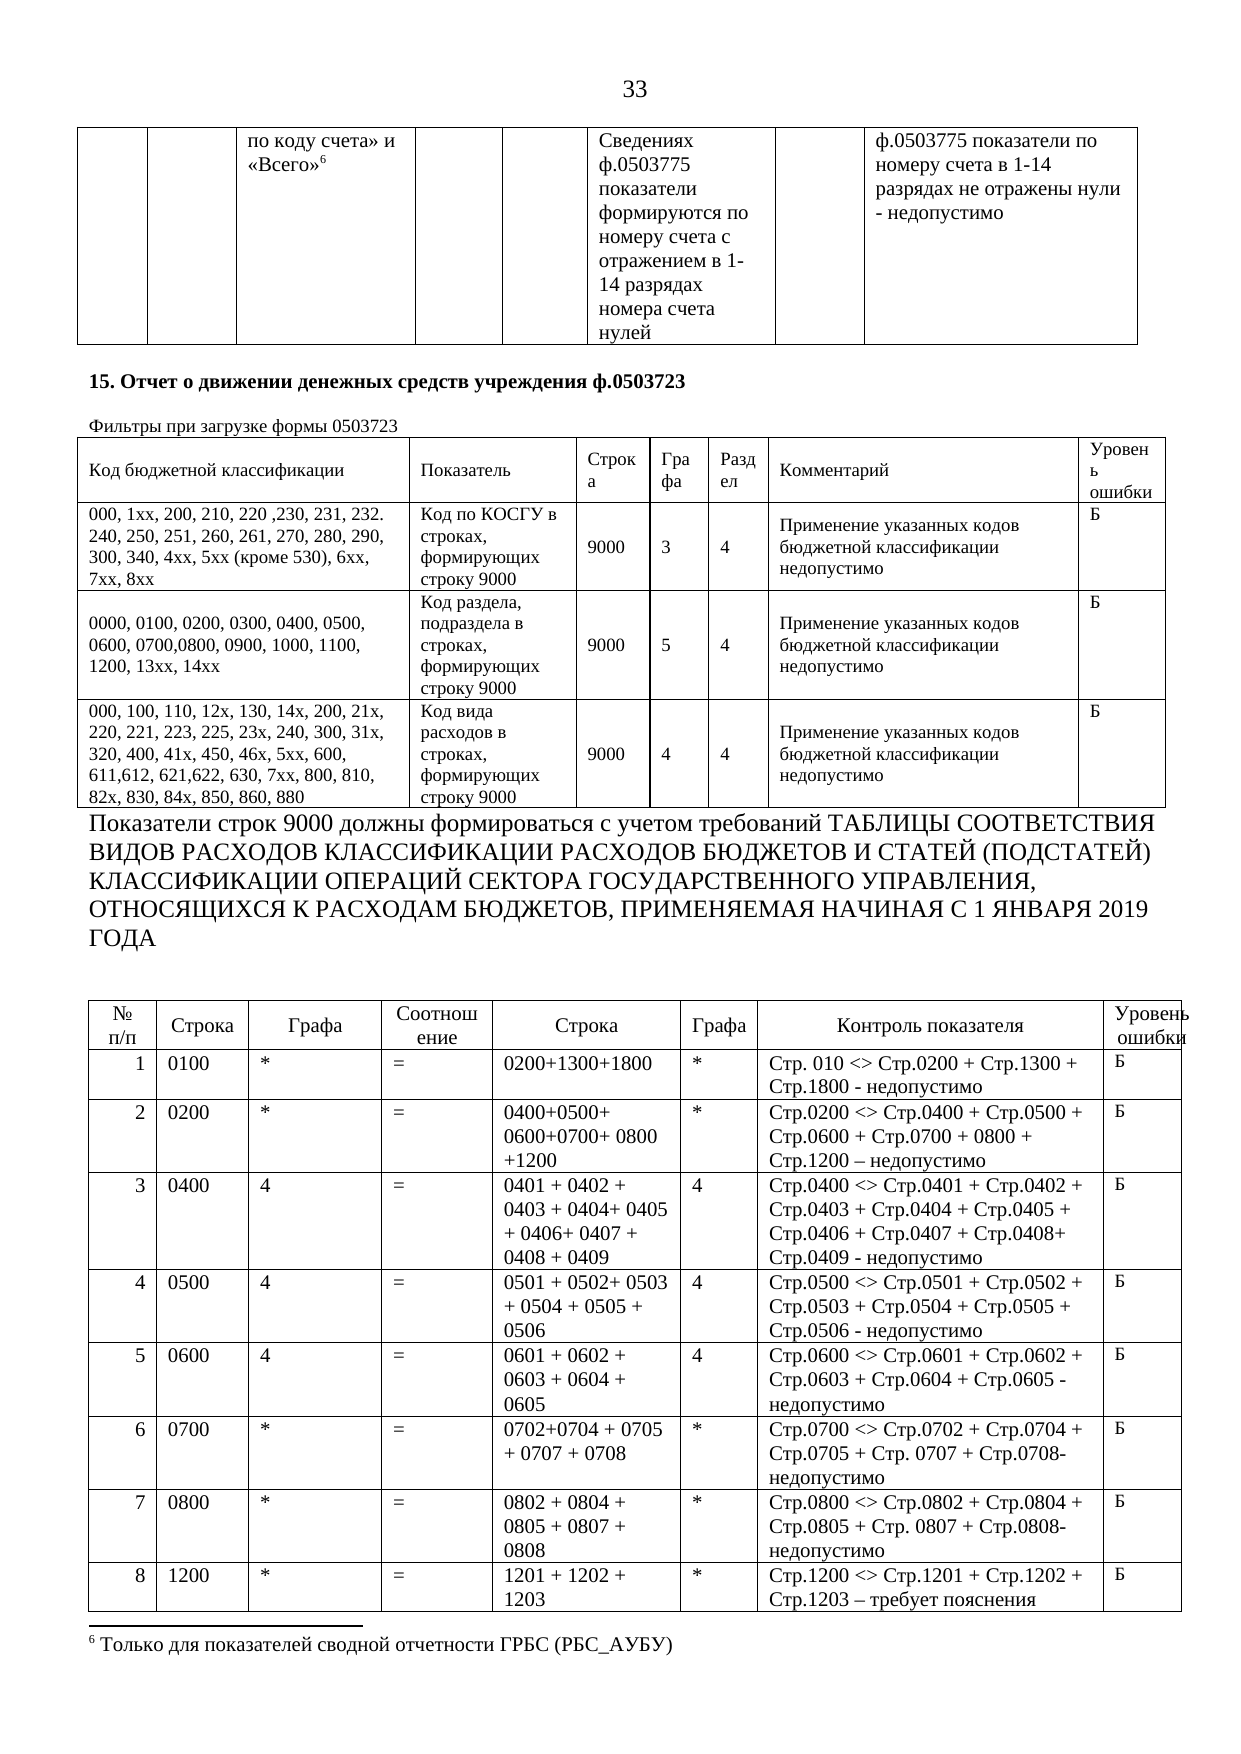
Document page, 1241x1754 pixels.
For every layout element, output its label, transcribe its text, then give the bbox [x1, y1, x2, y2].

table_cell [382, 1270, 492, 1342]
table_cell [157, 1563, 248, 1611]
text Фильтры при загрузке формы 0503723 [89, 415, 1181, 437]
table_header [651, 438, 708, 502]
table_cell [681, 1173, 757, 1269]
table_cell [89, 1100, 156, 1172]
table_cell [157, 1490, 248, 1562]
text 15. Отчет о движении денежных средств учреждения ф.0503723 [89, 369, 1181, 393]
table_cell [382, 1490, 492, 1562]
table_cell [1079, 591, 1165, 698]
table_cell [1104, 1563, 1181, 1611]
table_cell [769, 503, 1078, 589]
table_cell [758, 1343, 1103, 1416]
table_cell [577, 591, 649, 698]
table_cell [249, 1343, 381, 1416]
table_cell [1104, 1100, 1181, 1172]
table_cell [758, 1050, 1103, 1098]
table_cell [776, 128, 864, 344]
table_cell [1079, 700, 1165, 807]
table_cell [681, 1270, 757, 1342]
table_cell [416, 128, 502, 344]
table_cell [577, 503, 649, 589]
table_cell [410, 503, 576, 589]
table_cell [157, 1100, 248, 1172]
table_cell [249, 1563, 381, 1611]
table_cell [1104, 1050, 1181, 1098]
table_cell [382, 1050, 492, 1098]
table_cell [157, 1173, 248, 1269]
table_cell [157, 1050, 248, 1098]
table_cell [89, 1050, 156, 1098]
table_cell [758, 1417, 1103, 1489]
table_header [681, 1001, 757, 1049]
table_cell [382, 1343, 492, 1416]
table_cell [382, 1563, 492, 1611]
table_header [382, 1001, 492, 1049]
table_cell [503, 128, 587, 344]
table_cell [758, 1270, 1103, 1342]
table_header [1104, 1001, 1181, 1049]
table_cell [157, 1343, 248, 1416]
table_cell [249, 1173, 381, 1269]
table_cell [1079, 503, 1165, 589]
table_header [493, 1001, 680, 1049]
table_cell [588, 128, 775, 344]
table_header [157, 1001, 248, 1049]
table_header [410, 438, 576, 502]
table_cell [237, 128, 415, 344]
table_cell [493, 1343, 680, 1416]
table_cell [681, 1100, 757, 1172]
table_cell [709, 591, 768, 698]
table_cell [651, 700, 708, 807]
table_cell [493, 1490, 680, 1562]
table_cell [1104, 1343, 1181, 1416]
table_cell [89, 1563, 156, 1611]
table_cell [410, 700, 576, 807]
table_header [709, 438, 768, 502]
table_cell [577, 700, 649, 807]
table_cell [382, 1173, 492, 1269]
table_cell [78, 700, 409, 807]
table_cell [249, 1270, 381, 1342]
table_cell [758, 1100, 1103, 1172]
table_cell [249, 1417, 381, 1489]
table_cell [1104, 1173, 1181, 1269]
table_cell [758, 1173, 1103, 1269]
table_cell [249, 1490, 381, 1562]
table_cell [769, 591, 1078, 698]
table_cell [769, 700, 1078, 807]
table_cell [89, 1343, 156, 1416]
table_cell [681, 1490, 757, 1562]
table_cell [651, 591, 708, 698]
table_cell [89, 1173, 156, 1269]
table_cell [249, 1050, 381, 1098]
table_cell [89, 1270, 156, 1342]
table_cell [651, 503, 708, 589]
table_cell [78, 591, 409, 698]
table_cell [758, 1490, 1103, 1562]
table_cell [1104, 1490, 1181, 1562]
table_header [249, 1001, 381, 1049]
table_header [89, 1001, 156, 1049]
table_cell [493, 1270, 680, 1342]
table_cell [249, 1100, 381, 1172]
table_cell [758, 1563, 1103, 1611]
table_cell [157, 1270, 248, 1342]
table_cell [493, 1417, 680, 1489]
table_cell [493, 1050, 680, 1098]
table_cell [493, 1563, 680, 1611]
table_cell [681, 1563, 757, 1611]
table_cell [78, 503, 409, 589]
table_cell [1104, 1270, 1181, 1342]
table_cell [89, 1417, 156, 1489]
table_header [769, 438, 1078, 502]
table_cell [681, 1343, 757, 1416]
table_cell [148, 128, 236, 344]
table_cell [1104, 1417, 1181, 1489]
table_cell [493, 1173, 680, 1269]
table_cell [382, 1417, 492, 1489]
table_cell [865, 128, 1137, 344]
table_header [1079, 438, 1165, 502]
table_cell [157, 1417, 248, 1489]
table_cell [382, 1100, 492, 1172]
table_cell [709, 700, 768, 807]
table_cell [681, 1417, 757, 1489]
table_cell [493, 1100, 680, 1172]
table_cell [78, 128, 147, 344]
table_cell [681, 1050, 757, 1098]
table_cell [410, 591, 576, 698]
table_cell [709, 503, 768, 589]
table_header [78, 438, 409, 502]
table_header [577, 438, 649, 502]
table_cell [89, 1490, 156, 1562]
text Показатели строк 9000 должны формироваться с учетом требований ТАБЛИЦЫ СООТВЕТСТВИЯ ВИДОВ РАСХОДОВ КЛАССИФИКАЦИИ РАСХОДОВ БЮДЖЕТОВ И СТАТЕЙ (ПОДСТАТЕЙ) КЛАССИФИКАЦИИ ОПЕРАЦИЙ СЕКТОРА ГОСУДАРСТВЕННОГО УПРАВЛЕНИЯ, ОТНОСЯЩИХСЯ К РАСХОДАМ БЮДЖЕТОВ, ПРИМЕНЯЕМАЯ НАЧИНАЯ С 1 ЯНВАРЯ 2019 ГОДА [89, 808, 1181, 952]
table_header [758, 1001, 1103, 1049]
